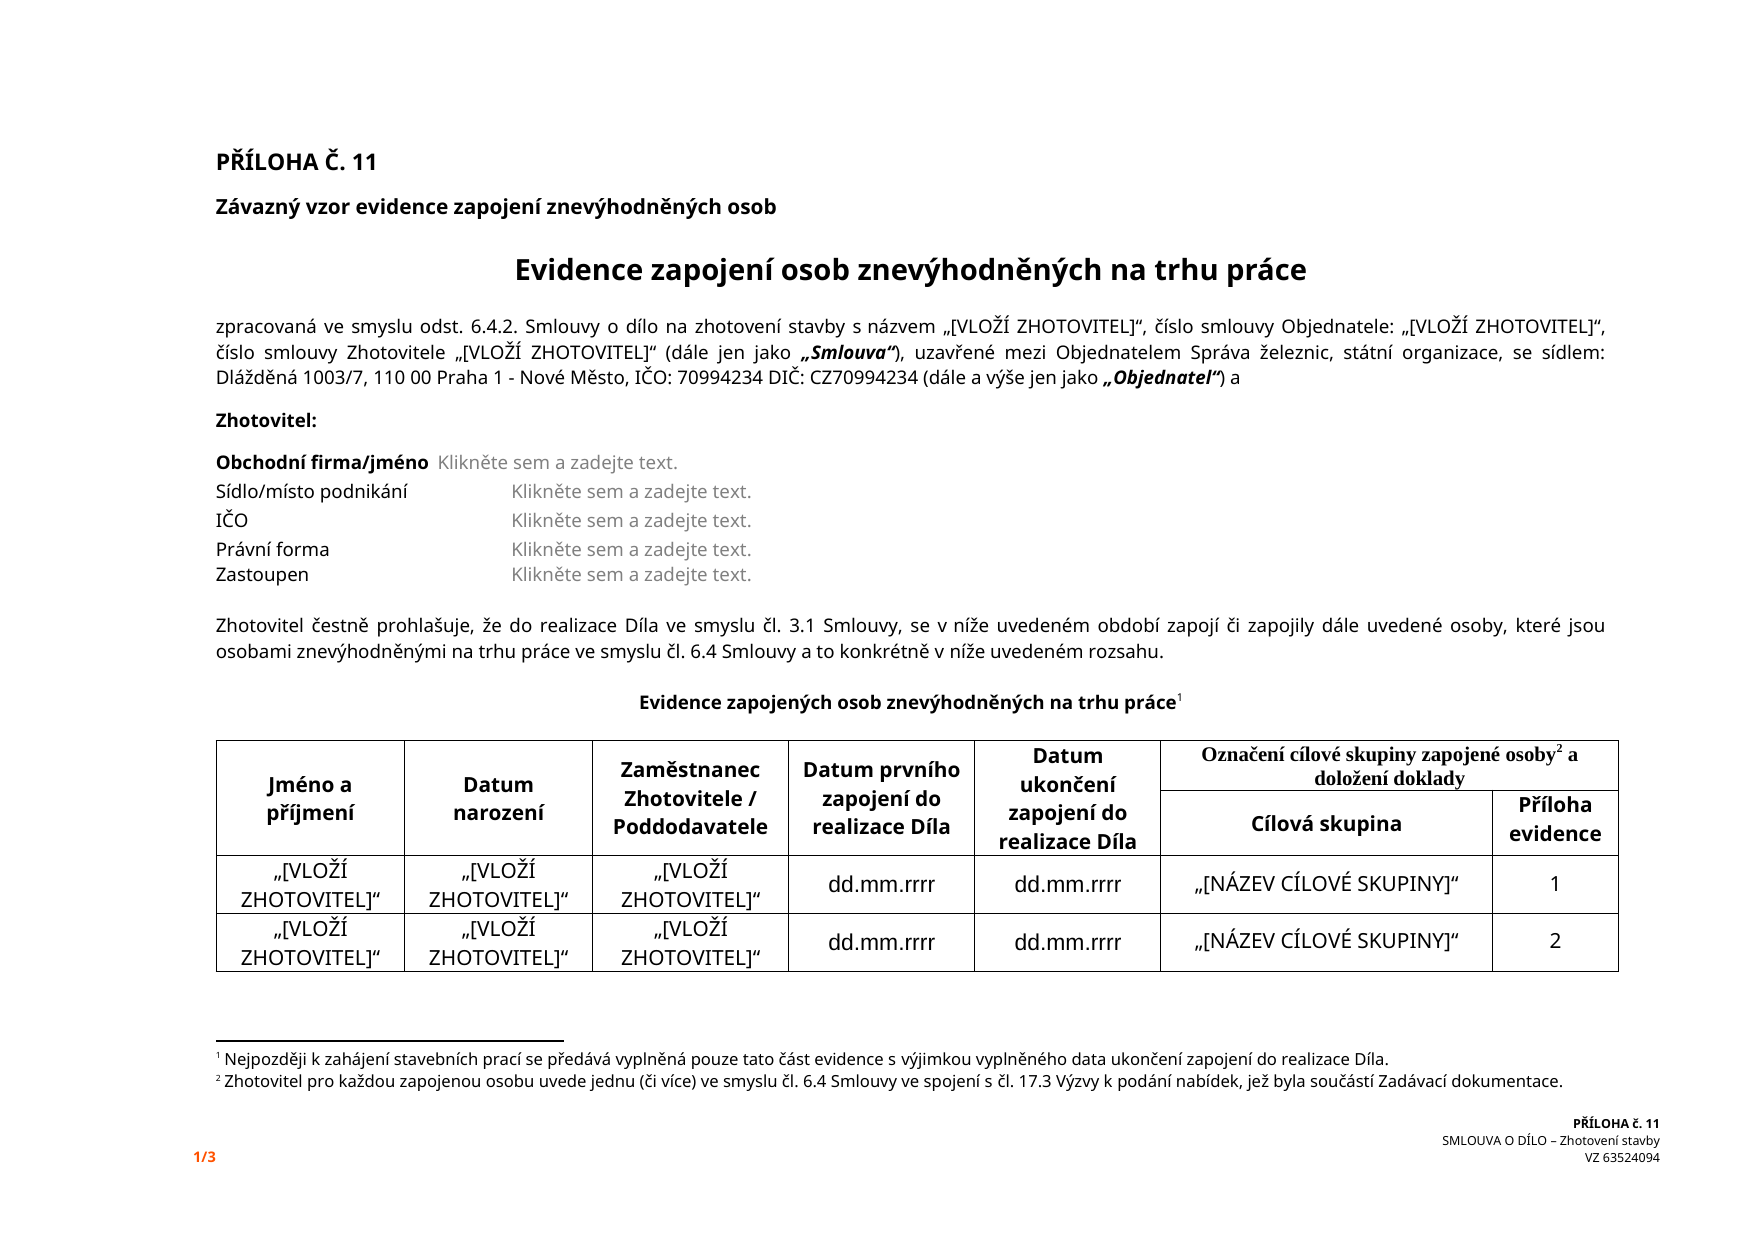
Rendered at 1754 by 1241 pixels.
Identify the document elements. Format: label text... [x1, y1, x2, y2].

table_cell Příloha evidence [1493, 791, 1618, 855]
table_cell 1 [1493, 856, 1618, 913]
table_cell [405, 914, 592, 971]
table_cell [217, 914, 404, 971]
table_header Datum prvního zapojení do realizace Díla [789, 741, 974, 855]
table_cell „[VLOŽÍ ZHOTOVITEL]“ [405, 856, 592, 913]
text Evidence zapojení osob znevýhodněných na trhu práce [216, 249, 1606, 288]
table_header Datum ukončení zapojení do realizace Díla [975, 741, 1160, 855]
table_header Označení cílové skupiny zapojené osoby a doložení doklady [1161, 741, 1618, 789]
text IČO [216, 504, 1606, 533]
table_cell „[VLOŽÍ ZHOTOVITEL]“ [217, 856, 404, 913]
text Evidence zapojených osob znevýhodněných na trhu práce [216, 689, 1606, 715]
text Závazný vzor evidence zapojení znevýhodněných osob [216, 192, 1606, 221]
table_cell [593, 914, 788, 971]
text Sídlo/místo podnikání [216, 475, 1606, 504]
table_header Datum narození [405, 741, 592, 855]
text Obchodní firma/jméno [216, 446, 1606, 475]
text zpracovaná ve smyslu odst. 6.4.2. Smlouvy o dílo na zhotovení stavby s názvem „[VLOŽÍ ZHOTOVITEL]“, číslo smlouvy Objednatele: „[VLOŽÍ ZHOTOVITEL]“, číslo smlouvy Zhotovitele „[VLOŽÍ ZHOTOVITEL]“ (dále jen jako „Smlouva“), uzavřené mezi Objednatelem Správa železnic, státní organizace, se sídlem: Dlážděná 1003/7, 110 00 Praha 1 - Nové Město, IČO: 70994234 DIČ: CZ70994234 (dále a výše jen jako „Objednatel“) a [216, 313, 1606, 390]
text Příloha č. 11 [216, 146, 1606, 177]
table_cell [1161, 914, 1492, 971]
text Zhotovitel čestně prohlašuje, že do realizace Díla ve smyslu čl. 3.1 Smlouvy, se v níže uvedeném období zapojí či zapojily dále uvedené osoby, které jsou osobami znevýhodněnými na trhu práce ve smyslu čl. 6.4 Smlouvy a to konkrétně v níže uvedeném rozsahu. [216, 613, 1606, 664]
table_header Zaměstnanec Zhotovitele / Poddodavatele [593, 741, 788, 855]
table_header Jméno a příjmení [217, 741, 404, 855]
table_cell „[NÁZEV CÍLOVÉ SKUPINY]“ [1161, 856, 1492, 913]
table_cell „[VLOŽÍ ZHOTOVITEL]“ [593, 856, 788, 913]
text Zastoupen [216, 562, 1606, 587]
table_cell dd.mm.rrrr [789, 856, 974, 913]
table_cell dd.mm.rrrr [789, 914, 974, 971]
table_cell 2 [1493, 914, 1618, 971]
text Právní forma [216, 533, 1606, 562]
table_cell dd.mm.rrrr [975, 856, 1160, 913]
text Zhotovitel: [216, 402, 1606, 433]
table_cell dd.mm.rrrr [975, 914, 1160, 971]
table_cell Cílová skupina [1161, 791, 1492, 855]
